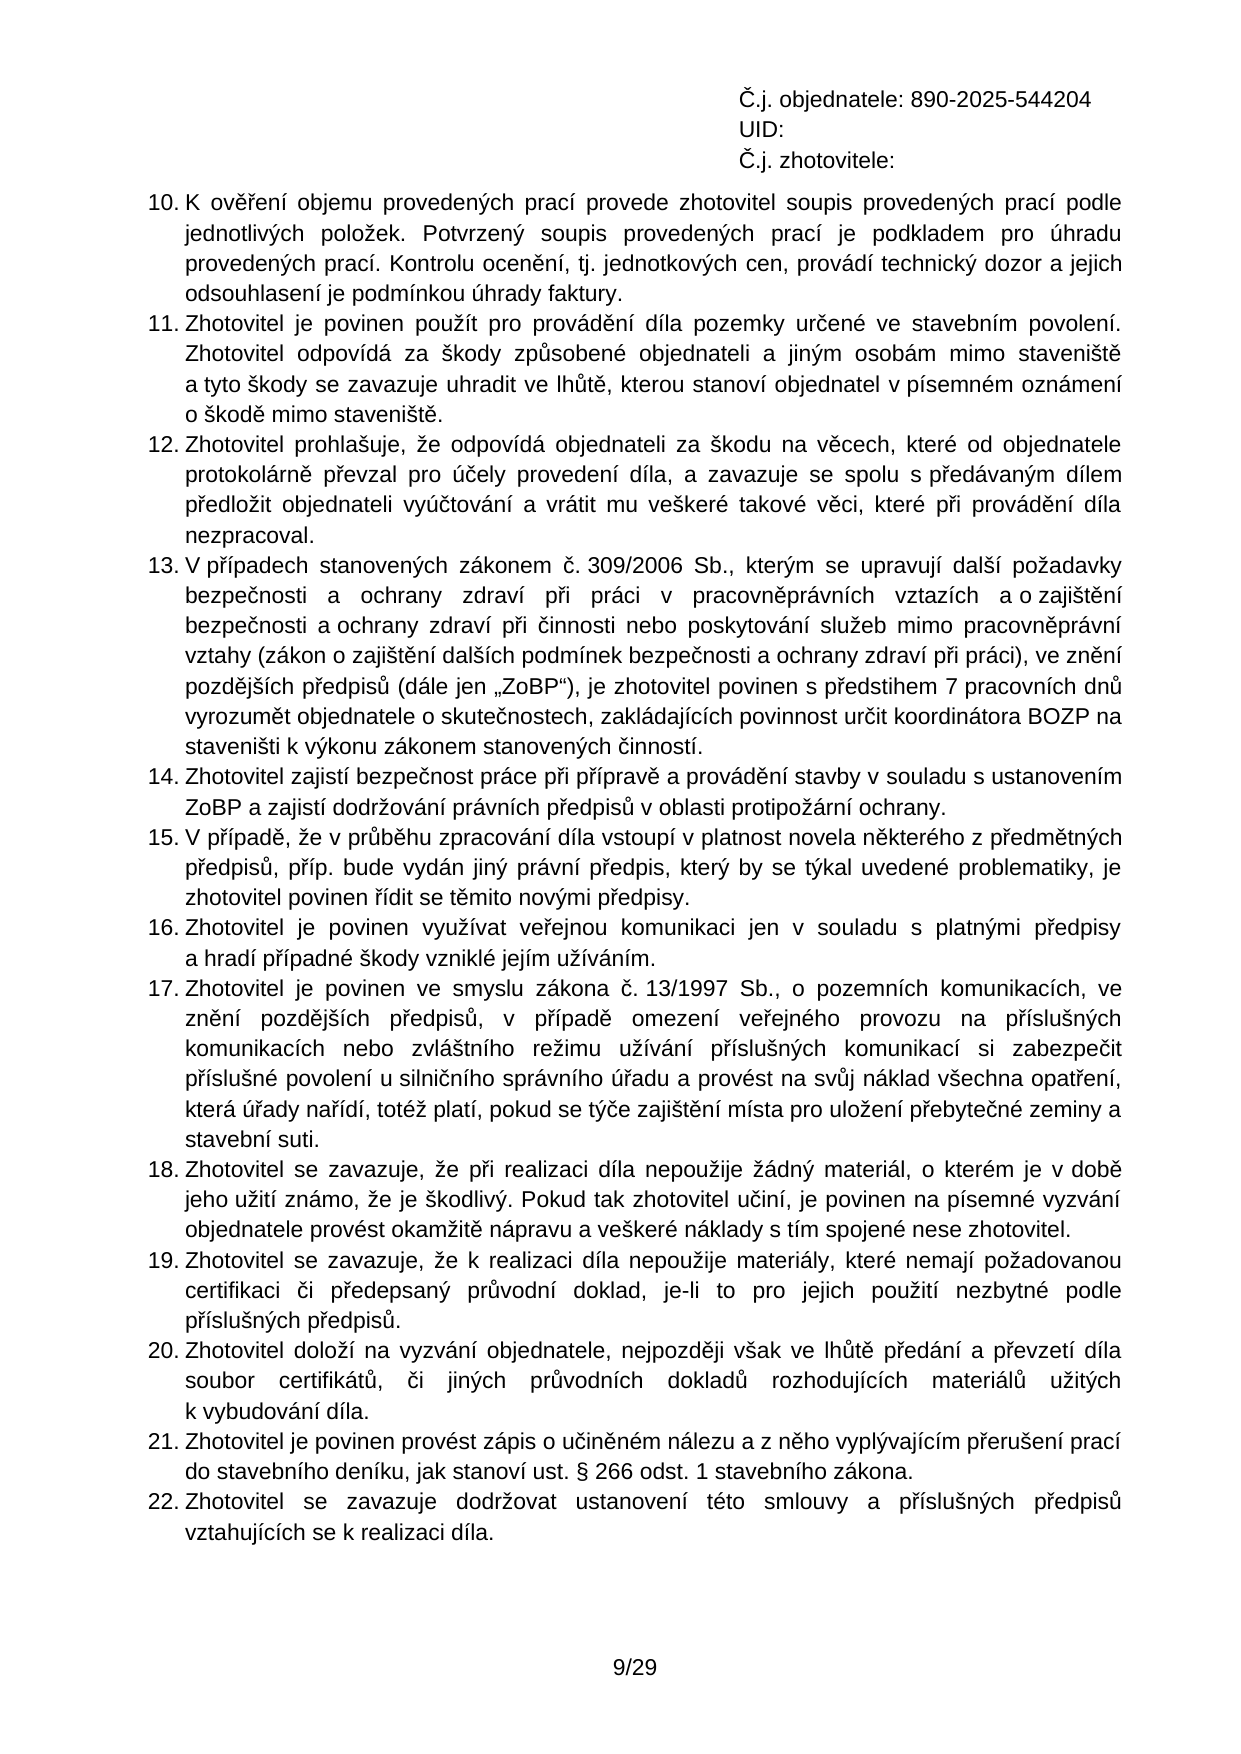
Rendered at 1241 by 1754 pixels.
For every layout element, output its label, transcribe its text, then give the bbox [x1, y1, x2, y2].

list Zhotovitel doloží na vyzvání objednatele, nejpozději však ve lhůtě předání a převzetí díla soubor certifikátů, či jiných průvodních dokladů rozhodujících materiálů užitých k vybudování díla. [148, 1337, 1122, 1424]
list Zhotovitel se zavazuje dodržovat ustanovení této smlouvy a příslušných předpisů vztahujících se k realizaci díla. [148, 1488, 1122, 1545]
list V případě, že v průběhu zpracování díla vstoupí v platnost novela některého z předmětných předpisů, příp. bude vydán jiný právní předpis, který by se týkal uvedené problematiky, je zhotovitel povinen řídit se těmito novými předpisy. [148, 824, 1122, 911]
list Zhotovitel je povinen ve smyslu zákona č. 13/1997 Sb., o pozemních komunikacích, ve znění pozdějších předpisů, v případě omezení veřejného provozu na příslušných komunikacích nebo zvláštního režimu užívání příslušných komunikací si zabezpečit příslušné povolení u silničního správního úřadu a provést na svůj náklad všechna opatření, která úřady nařídí, totéž platí, pokud se týče zajištění místa pro uložení přebytečné zeminy a stavební suti. [148, 975, 1122, 1152]
list Zhotovitel je povinen provést zápis o učiněném nálezu a z něho vyplývajícím přerušení prací do stavebního deníku, jak stanoví ust. § 266 odst. 1 stavebního zákona. [148, 1428, 1122, 1484]
list Zhotovitel je povinen využívat veřejnou komunikaci jen v souladu s platnými předpisy a hradí případné škody vzniklé jejím užíváním. [148, 914, 1122, 971]
list V případech stanovených zákonem č. 309/2006 Sb., kterým se upravují další požadavky bezpečnosti a ochrany zdraví při práci v pracovněprávních vztazích a o zajištění bezpečnosti a ochrany zdraví při činnosti nebo poskytování služeb mimo pracovněprávní vztahy (zákon o zajištění dalších podmínek bezpečnosti a ochrany zdraví při práci), ve znění pozdějších předpisů (dále jen „ZoBP“), je zhotovitel povinen s předstihem 7 pracovních dnů vyrozumět objednatele o skutečnostech, zakládajících povinnost určit koordinátora BOZP na staveništi k výkonu zákonem stanovených činností. [148, 552, 1122, 759]
list Zhotovitel zajistí bezpečnost práce při přípravě a provádění stavby v souladu s ustanovením ZoBP a zajistí dodržování právních předpisů v oblasti protipožární ochrany. [148, 763, 1122, 820]
list Zhotovitel prohlašuje, že odpovídá objednateli za škodu na věcech, které od objednatele protokolárně převzal pro účely provedení díla, a zavazuje se spolu s předávaným dílem předložit objednateli vyúčtování a vrátit mu veškeré takové věci, které při provádění díla nezpracoval. [148, 431, 1122, 548]
list K ověření objemu provedených prací provede zhotovitel soupis provedených prací podle jednotlivých položek. Potvrzený soupis provedených prací je podkladem pro úhradu provedených prací. Kontrolu ocenění, tj. jednotkových cen, provádí technický dozor a jejich odsouhlasení je podmínkou úhrady faktury. [148, 189, 1122, 306]
list Zhotovitel se zavazuje, že k realizaci díla nepoužije materiály, které nemají požadovanou certifikaci či předepsaný průvodní doklad, je-li to pro jejich použití nezbytné podle příslušných předpisů. [148, 1247, 1122, 1333]
list Zhotovitel se zavazuje, že při realizaci díla nepoužije žádný materiál, o kterém je v době jeho užití známo, že je škodlivý. Pokud tak zhotovitel učiní, je povinen na písemné vyzvání objednatele provést okamžitě nápravu a veškeré náklady s tím spojené nese zhotovitel. [148, 1156, 1122, 1243]
list Zhotovitel je povinen použít pro provádění díla pozemky určené ve stavebním povolení. Zhotovitel odpovídá za škody způsobené objednateli a jiným osobám mimo staveniště a tyto škody se zavazuje uhradit ve lhůtě, kterou stanoví objednatel v písemném oznámení o škodě mimo staveniště. [148, 310, 1122, 427]
